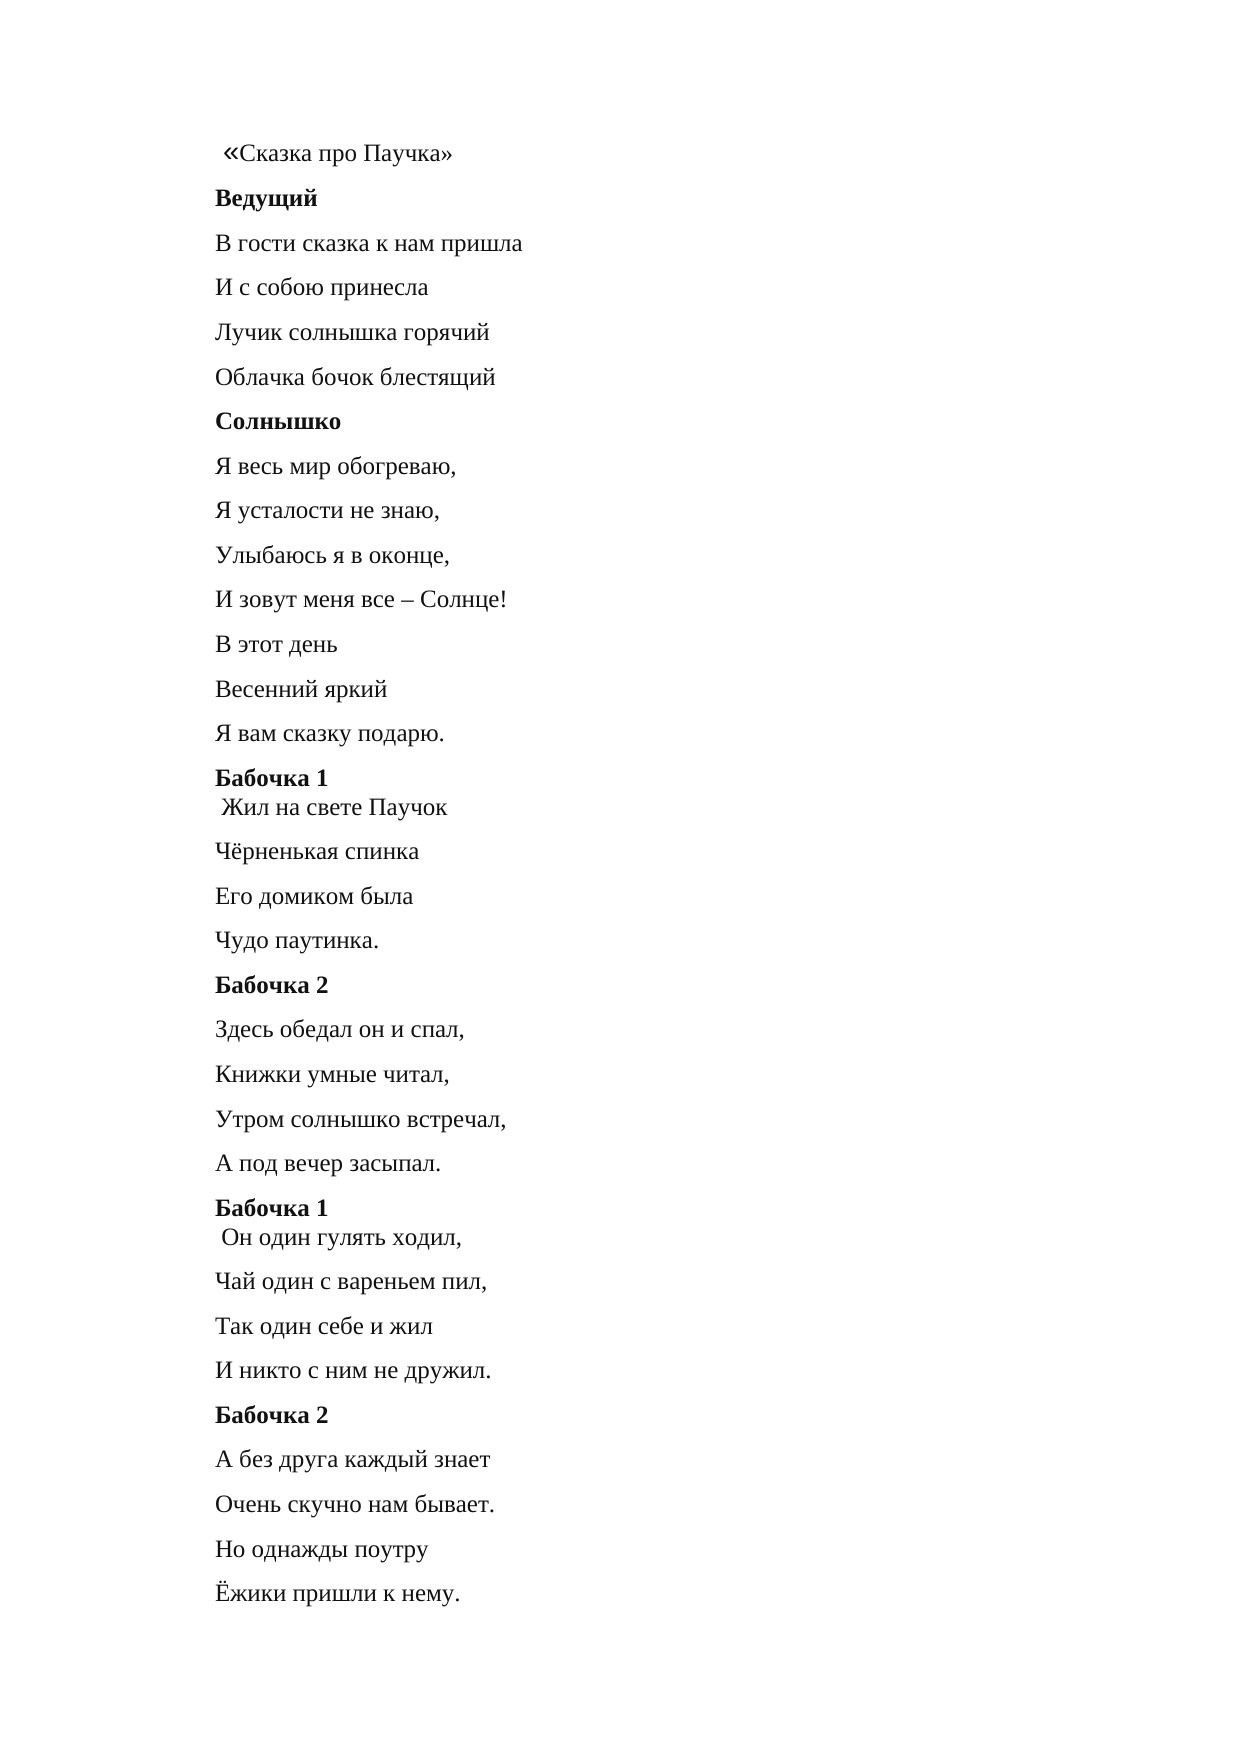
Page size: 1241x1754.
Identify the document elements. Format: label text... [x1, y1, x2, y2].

text Я вам сказку подарю. [177, 718, 1152, 747]
text И зовут меня все – Солнце! [177, 584, 1152, 613]
text Очень скучно нам бывает. [177, 1489, 1152, 1518]
text И никто с ним не дружил. [177, 1355, 1152, 1384]
text А без друга каждый знает [177, 1444, 1152, 1473]
text В этот день [177, 629, 1152, 658]
text Бабочка 1 [177, 763, 1152, 792]
text Бабочка 2 [177, 970, 1152, 999]
text Бабочка 1 [177, 1193, 1152, 1222]
text Облачка бочок блестящий [177, 362, 1152, 390]
text Я весь мир обогреваю, [177, 451, 1152, 479]
text Но однажды поутру [177, 1534, 1152, 1562]
text Солнышко [177, 406, 1152, 435]
text И с собою принесла [177, 272, 1152, 301]
text Лучик солнышка горячий [177, 317, 1152, 346]
text А под вечер засыпал. [177, 1148, 1152, 1177]
text Улыбаюсь я в оконце, [177, 540, 1152, 569]
text Он один гулять ходил, [177, 1222, 1152, 1250]
text Его домиком была [177, 881, 1152, 909]
text Ёжики пришли к нему. [177, 1578, 1152, 1607]
text Я усталости не знаю, [177, 495, 1152, 524]
text Здесь обедал он и спал, [177, 1014, 1152, 1043]
text «Сказка про Паучка» [177, 134, 1152, 167]
text Чёрненькая спинка [177, 836, 1152, 865]
text Чудо паутинка. [177, 925, 1152, 954]
text Так один себе и жил [177, 1311, 1152, 1339]
text Жил на свете Паучок [177, 792, 1152, 820]
text Чай один с вареньем пил, [177, 1266, 1152, 1295]
text Весенний яркий [177, 674, 1152, 702]
text Книжки умные читал, [177, 1059, 1152, 1088]
text Ведущий [177, 183, 1152, 212]
text Утром солнышко встречал, [177, 1104, 1152, 1132]
text Бабочка 2 [177, 1400, 1152, 1429]
text В гости сказка к нам пришла [177, 228, 1152, 257]
